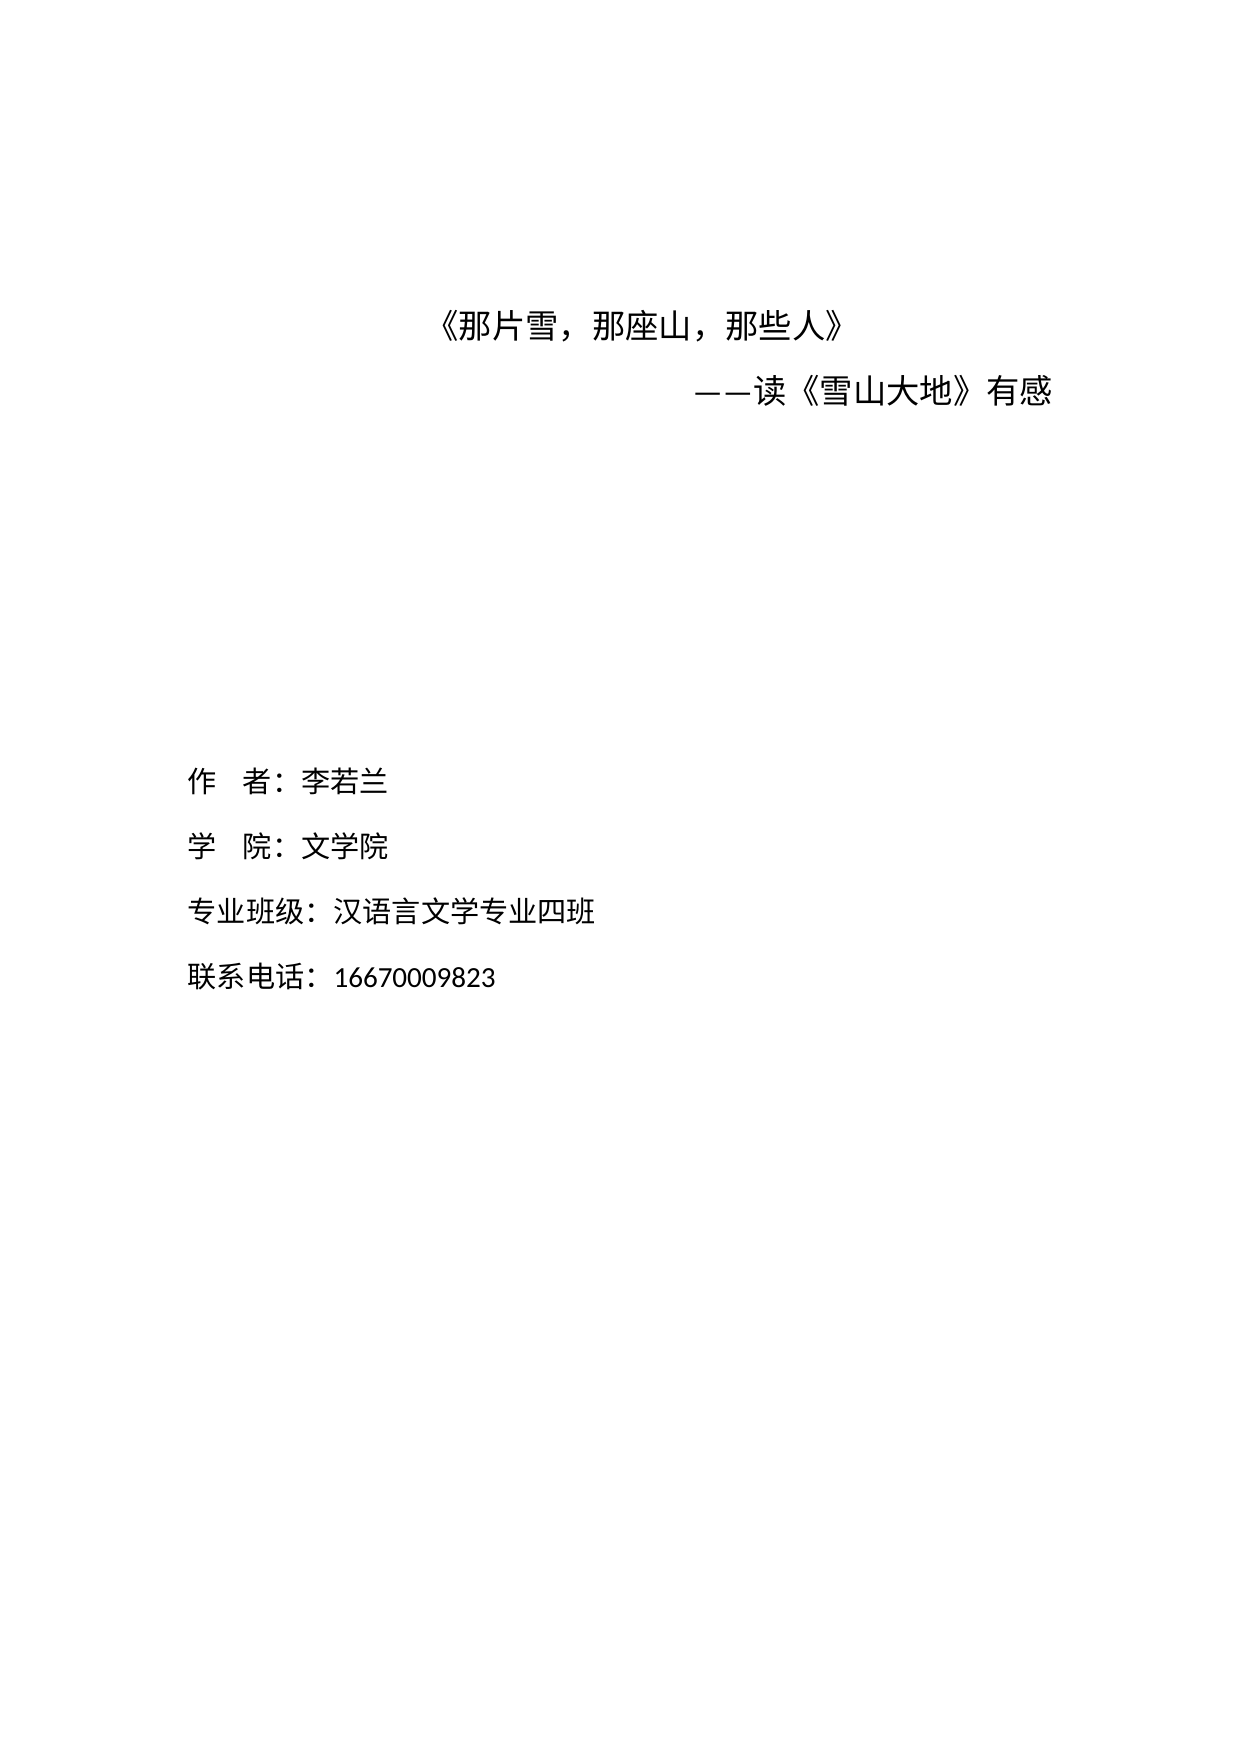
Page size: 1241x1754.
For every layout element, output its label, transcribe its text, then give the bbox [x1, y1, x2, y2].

text 联系电话：16670009823 [187, 942, 1053, 1007]
text 作 者：李若兰 [187, 747, 1053, 812]
text 专业班级：汉语言文学专业四班 [187, 877, 1053, 942]
text ——读《雪山大地》有感 [187, 357, 1053, 422]
text 《那片雪，那座山，那些人》 [187, 292, 1053, 357]
text 学 院：文学院 [187, 812, 1053, 877]
